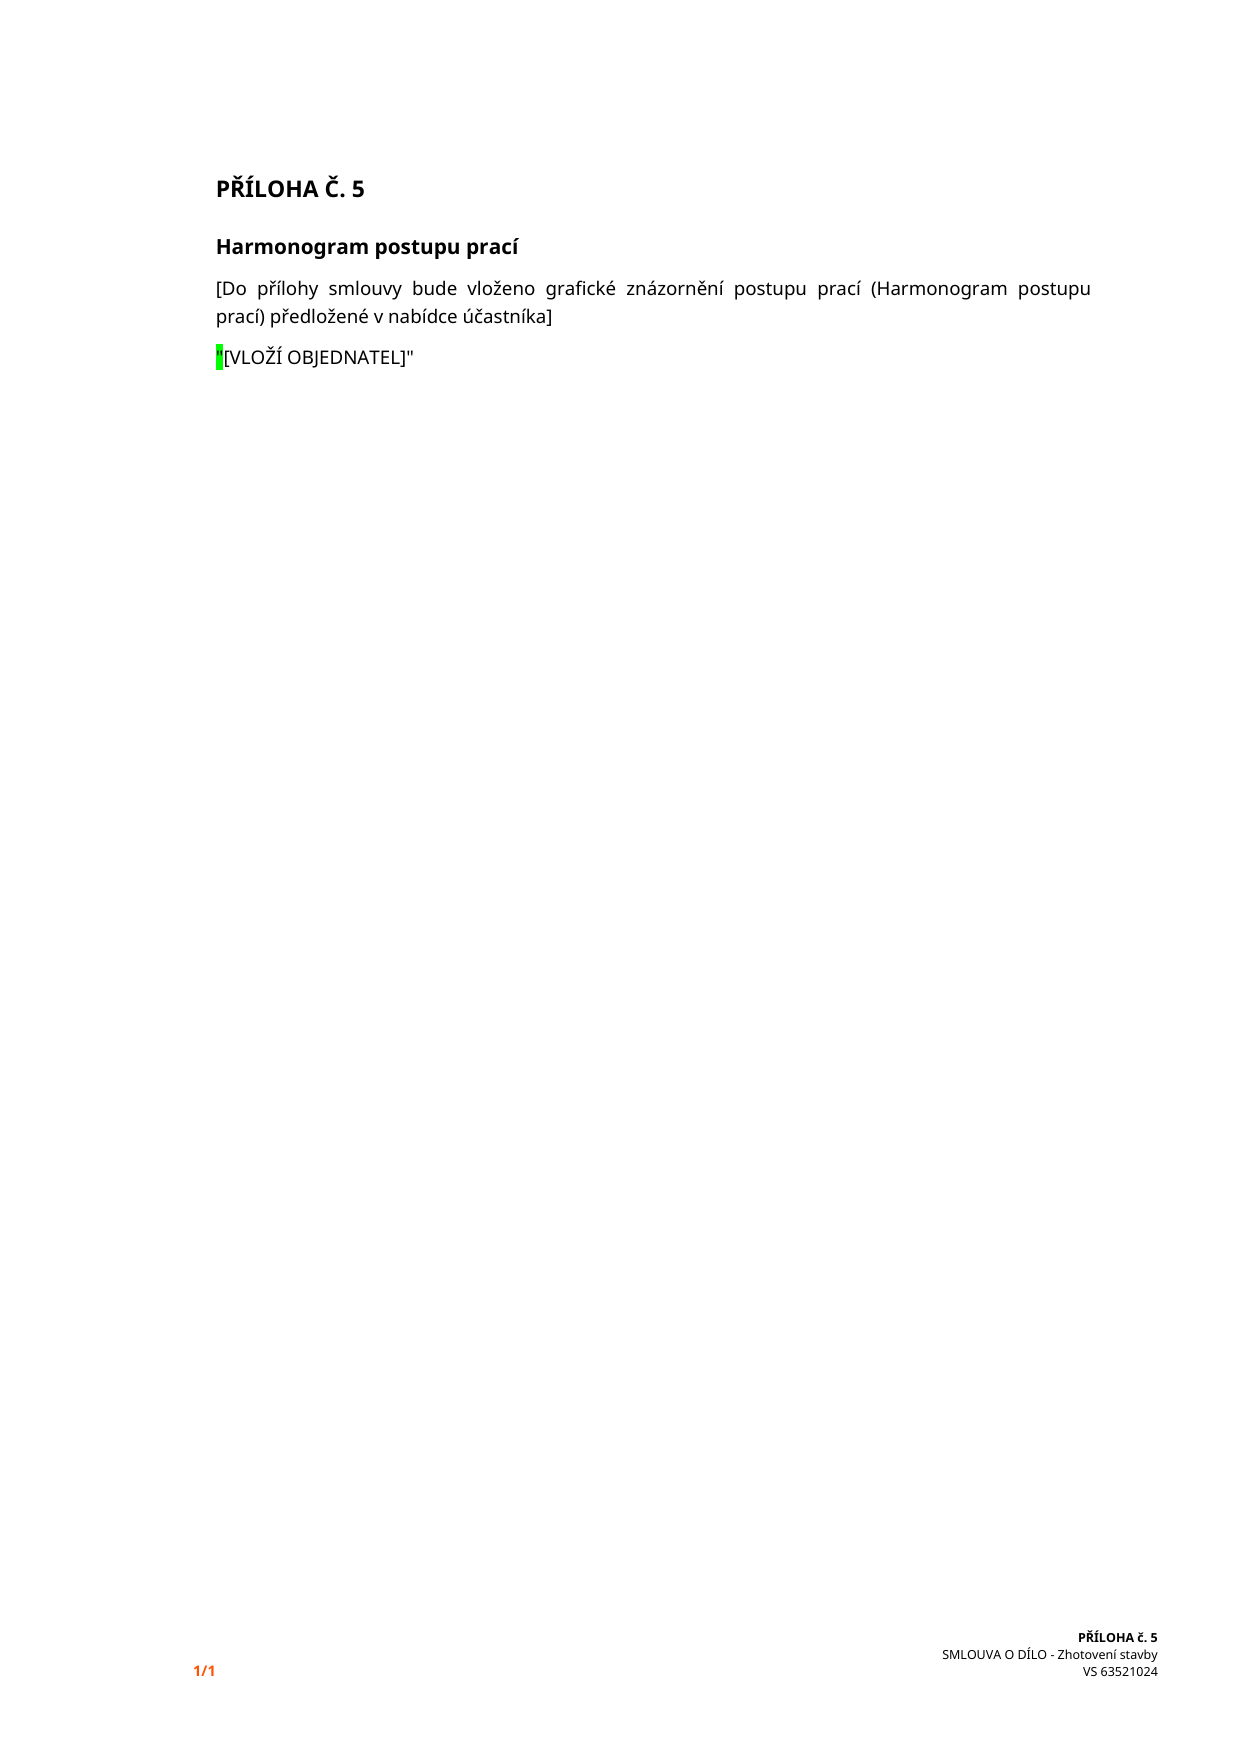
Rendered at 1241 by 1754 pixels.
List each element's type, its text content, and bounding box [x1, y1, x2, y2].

text Harmonogram postupu prací [216, 232, 1093, 260]
text [Do přílohy smlouvy bude vloženo grafické znázornění postupu prací (Harmonogram postupu prací) předložené v nabídce účastníka] [216, 276, 1093, 329]
text Příloha č. 5 [216, 172, 1093, 204]
